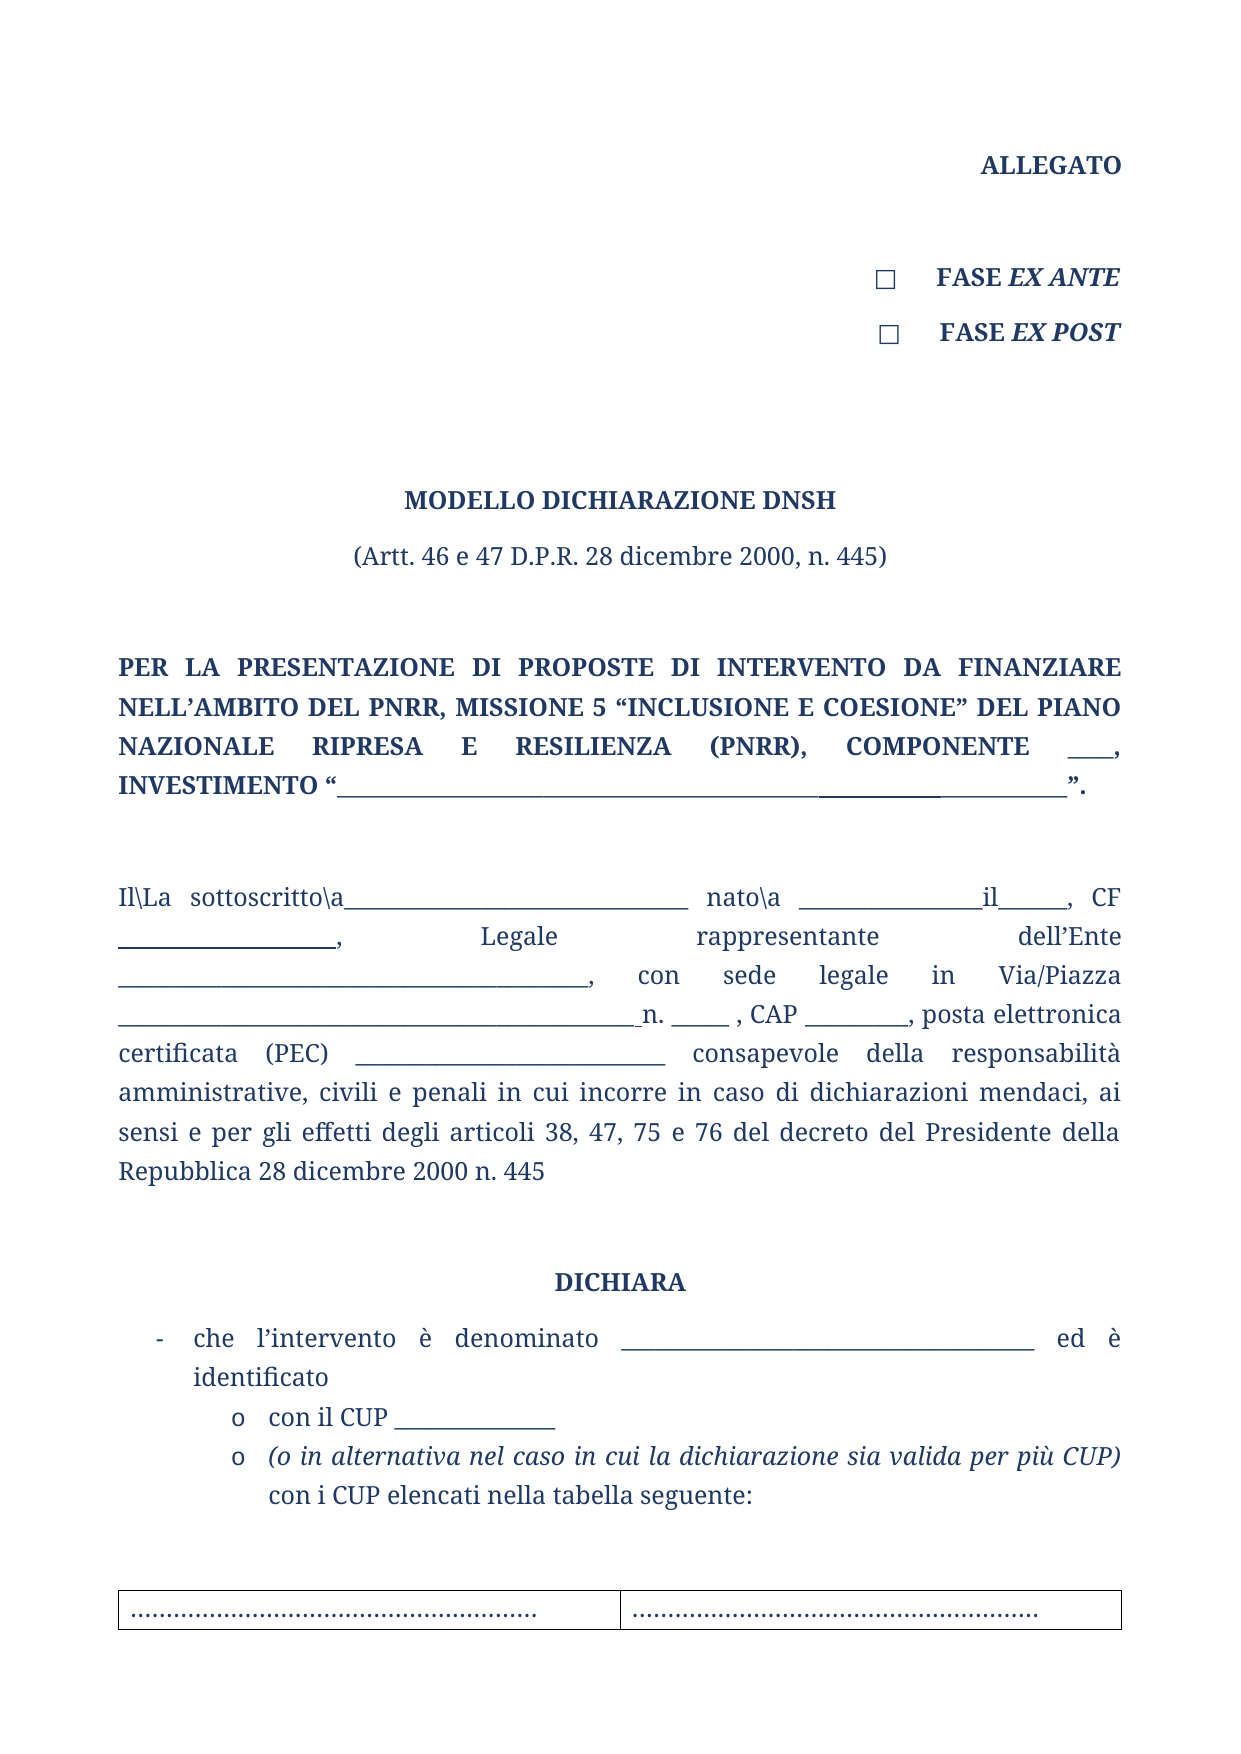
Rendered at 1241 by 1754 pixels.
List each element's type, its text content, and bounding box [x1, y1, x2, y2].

list che l’intervento è denominato ____________________________________ ed è identificato [156, 1321, 1122, 1394]
text □ FASE EX ANTE [118, 259, 1122, 293]
text MODELLO DICHIARAZIONE DNSH [118, 483, 1122, 517]
list con il CUP ______________ [231, 1399, 1122, 1433]
text DICHIARA [118, 1265, 1122, 1299]
text PER LA PRESENTAZIONE DI PROPOSTE DI INTERVENTO DA FINANZIARE NELL’AMBITO DEL PNRR, MISSIONE 5 “INCLUSIONE E COESIONE” DEL PIANO NAZIONALE RIPRESA E RESILIENZA (PNRR), COMPONENTE ____, INVESTIMENTO “___________________________________________ ___________”. [118, 650, 1122, 802]
text ALLEGATO [118, 148, 1122, 182]
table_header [621, 1591, 1121, 1629]
text □ FASE EX POST [118, 315, 1122, 349]
text (Artt. 46 e 47 D.P.R. 28 dicembre 2000, n. 445) [118, 538, 1122, 572]
text Il\La sottoscritto\a______________________________ nato\a ________________il______, CF ___________________, Legale rappresentante dell’Ente _________________________________________, con sede legale in Via/Piazza _____________________________________________ n. _____ , CAP _________, posta elettronica certificata (PEC) ___________________________ consapevole della responsabilità amministrative, civili e penali in cui incorre in caso di dichiarazioni mendaci, ai sensi e per gli effetti degli articoli 38, 47, 75 e 76 del decreto del Presidente della Repubblica 28 dicembre 2000 n. 445 [118, 879, 1122, 1187]
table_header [119, 1591, 620, 1629]
list (o in alternativa nel caso in cui la dichiarazione sia valida per più CUP) con i CUP elencati nella tabella seguente: [231, 1439, 1122, 1512]
